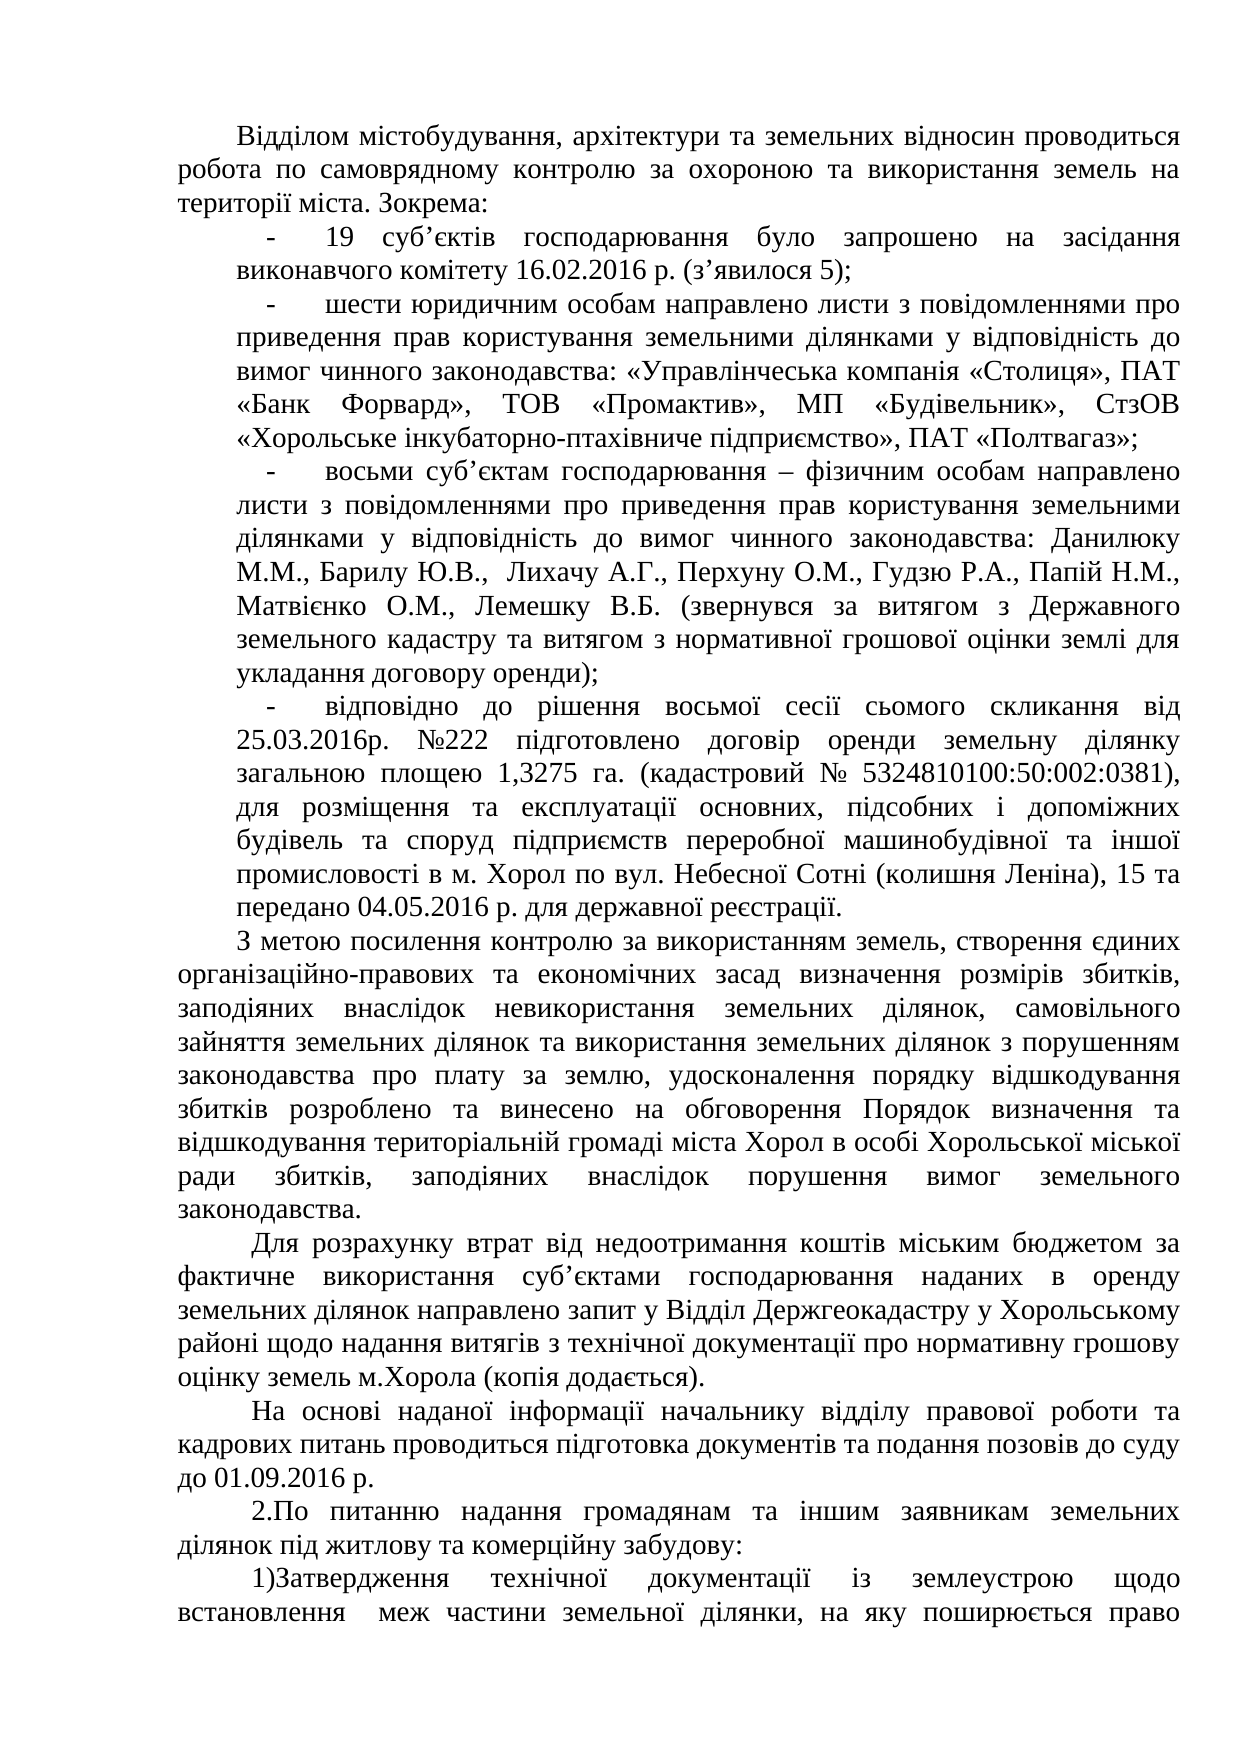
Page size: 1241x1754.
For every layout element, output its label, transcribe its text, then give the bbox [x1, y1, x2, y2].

text З метою посилення контролю за використанням земель, створення єдиних організаційно-правових та економічних засад визначення розмірів збитків, заподіяних внаслідок невикористання земельних ділянок, самовільного зайняття земельних ділянок та використання земельних ділянок з порушенням законодавства про плату за землю, удосконалення порядку відшкодування збитків розроблено та винесено на обговорення Порядок визначення та відшкодування територіальній громаді міста Хорол в особі Хорольської міської ради збитків, заподіяних внаслідок порушення вимог земельного законодавства. [177, 923, 1181, 1225]
list відповідно до рішення восьмої сесії сьомого скликання від 25.03.2016р. №222 підготовлено договір оренди земельну ділянку загальною площею . (кадастровий № 5324810100:50:002:0381), для розміщення та експлуатації основних, підсобних і допоміжних будівель та споруд підприємств переробної машинобудівної та іншої промисловості в м. Хорол по вул. Небесної Сотні (колишня Леніна), 15 та передано 04.05.2016 р. для державної реєстрації. [236, 688, 1181, 923]
list шести юридичним особам направлено листи з повідомленнями про приведення прав користування земельними ділянками у відповідність до вимог чинного законодавства: «Управлінчеська компанія «Столиця», ПАТ «Банк Форвард», ТОВ «Промактив», МП «Будівельник», СтзОВ «Хорольське інкубаторно-птахівниче підприємство», ПАТ «Полтвагаз»; [236, 286, 1181, 453]
list 19 суб’єктів господарювання було запрошено на засідання виконавчого комітету 16.02.2016 р. (з’явилося 5); [236, 219, 1181, 286]
text Для розрахунку втрат від недоотримання коштів міським бюджетом за фактичне використання суб’єктами господарювання наданих в оренду земельних ділянок направлено запит у Відділ Держгеокадастру у Хорольському районі щодо надання витягів з технічної документації про нормативну грошову оцінку земель м.Хорола (копія додається). [177, 1225, 1181, 1393]
text Відділом містобудування, архітектури та земельних відносин проводиться робота по самоврядному контролю за охороною та використання земель на території міста. Зокрема: [177, 118, 1181, 219]
text На основі наданої інформації начальнику відділу правової роботи та кадрових питань проводиться підготовка документів та подання позовів до суду до 01.09.2016 р. [177, 1393, 1181, 1493]
list восьми суб’єктам господарювання – фізичним особам направлено листи з повідомленнями про приведення прав користування земельними ділянками у відповідність до вимог чинного законодавства: Данилюку М.М., Барилу Ю.В., Лихачу А.Г., Перхуну О.М., Гудзю Р.А., Папій Н.М., Матвієнко О.М., Лемешку В.Б. (звернувся за витягом з Державного земельного кадастру та витягом з нормативної грошової оцінки землі для укладання договору оренди); [236, 453, 1181, 688]
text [177, 1560, 1181, 1627]
text 2.По питанню надання громадянам та іншим заявникам земельних ділянок під житлову та комерційну забудову: [177, 1493, 1181, 1560]
